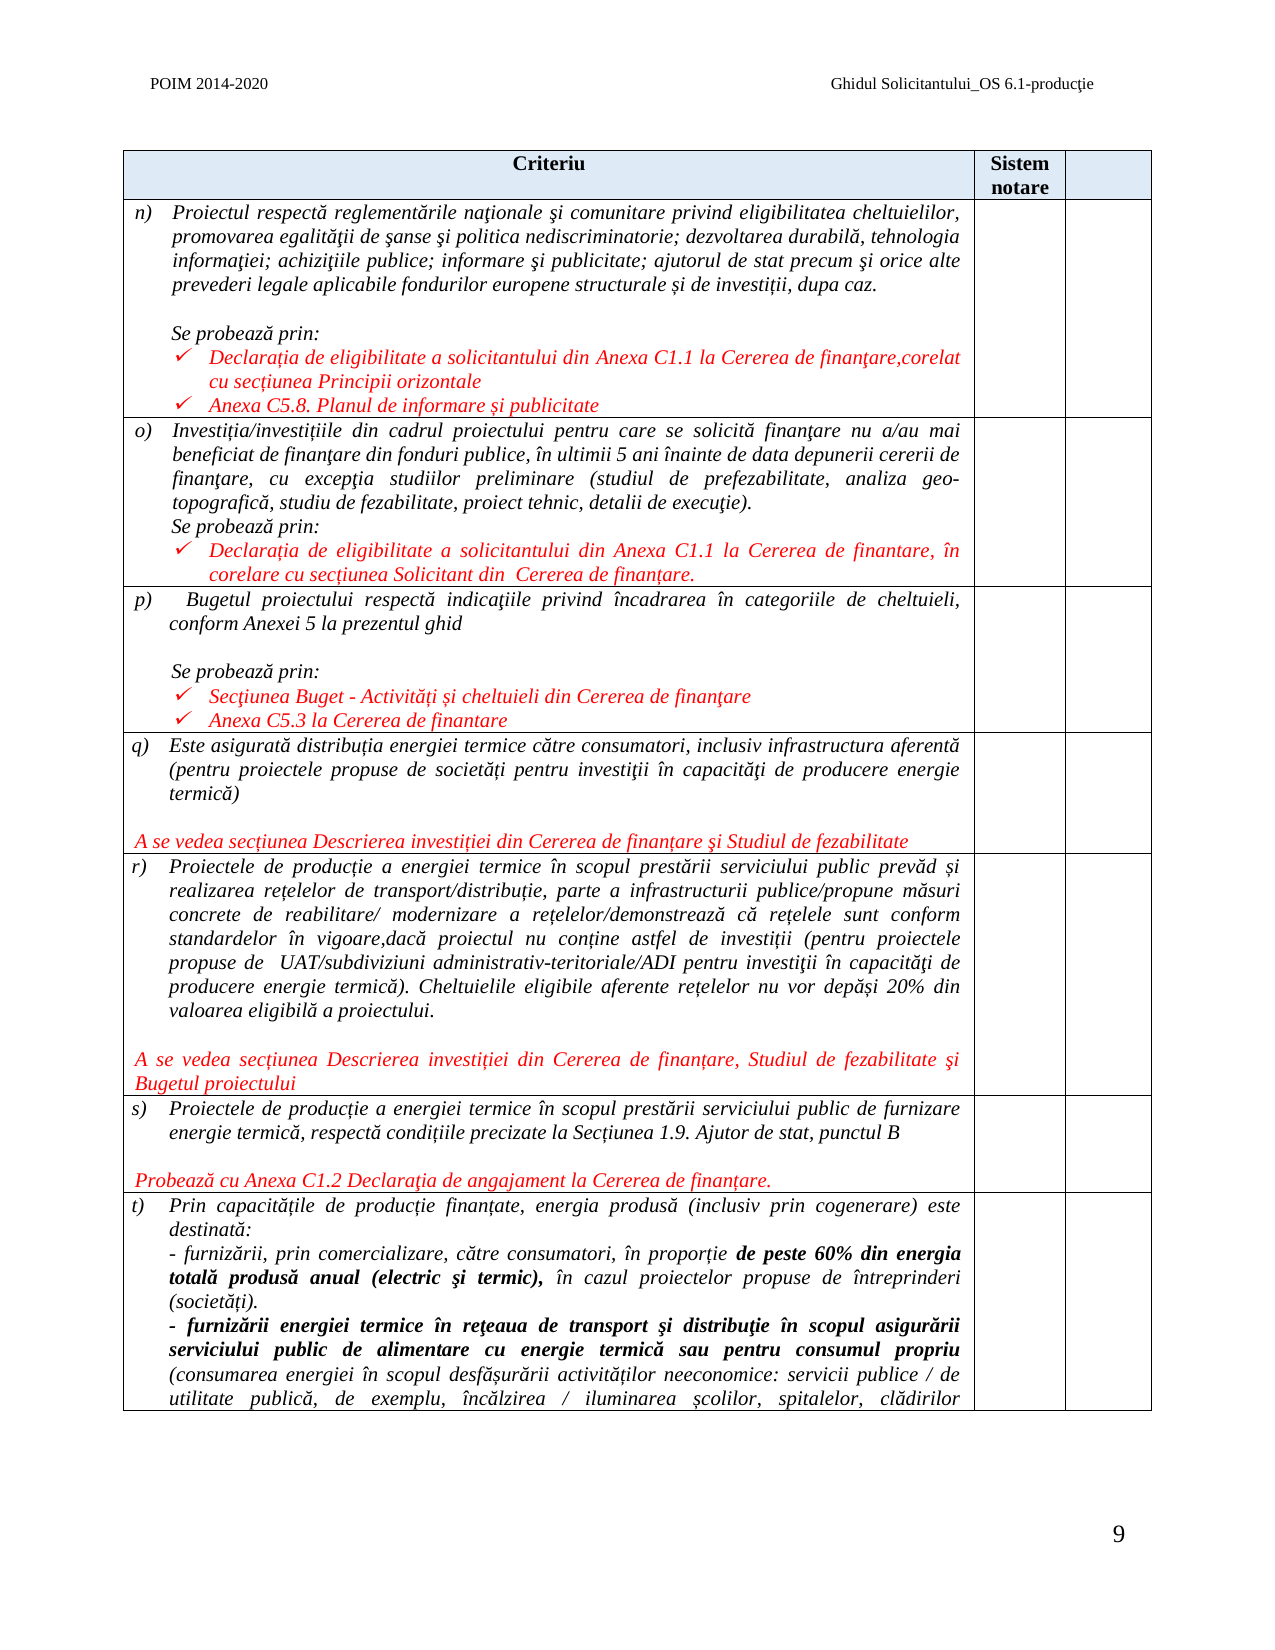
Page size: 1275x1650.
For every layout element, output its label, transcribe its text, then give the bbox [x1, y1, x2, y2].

table_header Criteriu [124, 151, 974, 199]
table_header Sistem notare [975, 151, 1065, 199]
table_cell [1066, 200, 1151, 417]
table_cell Proiectele de producție a energiei termice în scopul prestării serviciului public de furnizare energie termică, respectă condițiile precizate la Secțiunea 1.9. Ajutor de stat, punctul B Probează cu Anexa C1.2 Declaraţia de angajament la Cererea de finanțare. [124, 1096, 974, 1192]
table_cell [975, 200, 1065, 417]
table_cell Investiția/investițiile din cadrul proiectului pentru care se solicită finanţare nu a/au mai beneficiat de finanţare din fonduri publice, în ultimii 5 ani înainte de data depunerii cererii de finanţare, cu excepţia studiilor preliminare (studiul de prefezabilitate, analiza geo-topografică, studiu de fezabilitate, proiect tehnic, detalii de execuţie). Se probează prin: Declarația de eligibilitate a solicitantului din Anexa C1.1 la Cererea de finantare, în corelare cu secțiunea Solicitant din Cererea de finanțare. [124, 418, 974, 586]
table_cell Proiectul respectă reglementările naţionale şi comunitare privind eligibilitatea cheltuielilor, promovarea egalităţii de şanse şi politica nediscriminatorie; dezvoltarea durabilă, tehnologia informaţiei; achiziţiile publice; informare şi publicitate; ajutorul de stat precum şi orice alte prevederi legale aplicabile fondurilor europene structurale și de investiții, dupa caz. Se probează prin: Declarația de eligibilitate a solicitantului din Anexa C1.1 la Cererea de finanţare,corelat cu secțiunea Principii orizontale Anexa C5.8. Planul de informare și publicitate [124, 200, 974, 417]
table_cell [1066, 1193, 1151, 1409]
table_cell [1066, 854, 1151, 1095]
table_cell [975, 1096, 1065, 1192]
table_cell [1066, 733, 1151, 853]
table_cell [975, 418, 1065, 586]
table_cell [975, 1193, 1065, 1409]
table_header [1066, 151, 1151, 199]
table_cell Este asigurată distribuția energiei termice către consumatori, inclusiv infrastructura aferentă (pentru proiectele propuse de societăți pentru investiţii în capacităţi de producere energie termică) A se vedea secțiunea Descrierea investiției din Cererea de finanțare şi Studiul de fezabilitate [124, 733, 974, 853]
table_cell Proiectele de producție a energiei termice în scopul prestării serviciului public prevăd și realizarea rețelelor de transport/distribuție, parte a infrastructurii publice/propune măsuri concrete de reabilitare/ modernizare a rețelelor/demonstrează că rețelele sunt conform standardelor în vigoare,dacă proiectul nu conține astfel de investiții (pentru proiectele propuse de UAT/subdiviziuni administrativ-teritoriale/ADI pentru investiţii în capacităţi de producere energie termică). Cheltuielile eligibile aferente rețelelor nu vor depăși 20% din valoarea eligibilă a proiectului. A se vedea secțiunea Descrierea investiției din Cererea de finanțare, Studiul de fezabilitate şi Bugetul proiectului [124, 854, 974, 1095]
table_cell [975, 587, 1065, 732]
table_cell [1066, 587, 1151, 732]
table_cell [975, 854, 1065, 1095]
table_cell p) Bugetul proiectului respectă indicaţiile privind încadrarea în categoriile de cheltuieli, conform Anexei 5 la prezentul ghid Se probează prin: Secţiunea Buget - Activități și cheltuieli din Cererea de finanţare Anexa C5.3 la Cererea de finantare [124, 587, 974, 732]
table_cell [1066, 418, 1151, 586]
table_cell [1066, 1096, 1151, 1192]
table_cell [975, 733, 1065, 853]
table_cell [124, 1193, 974, 1409]
